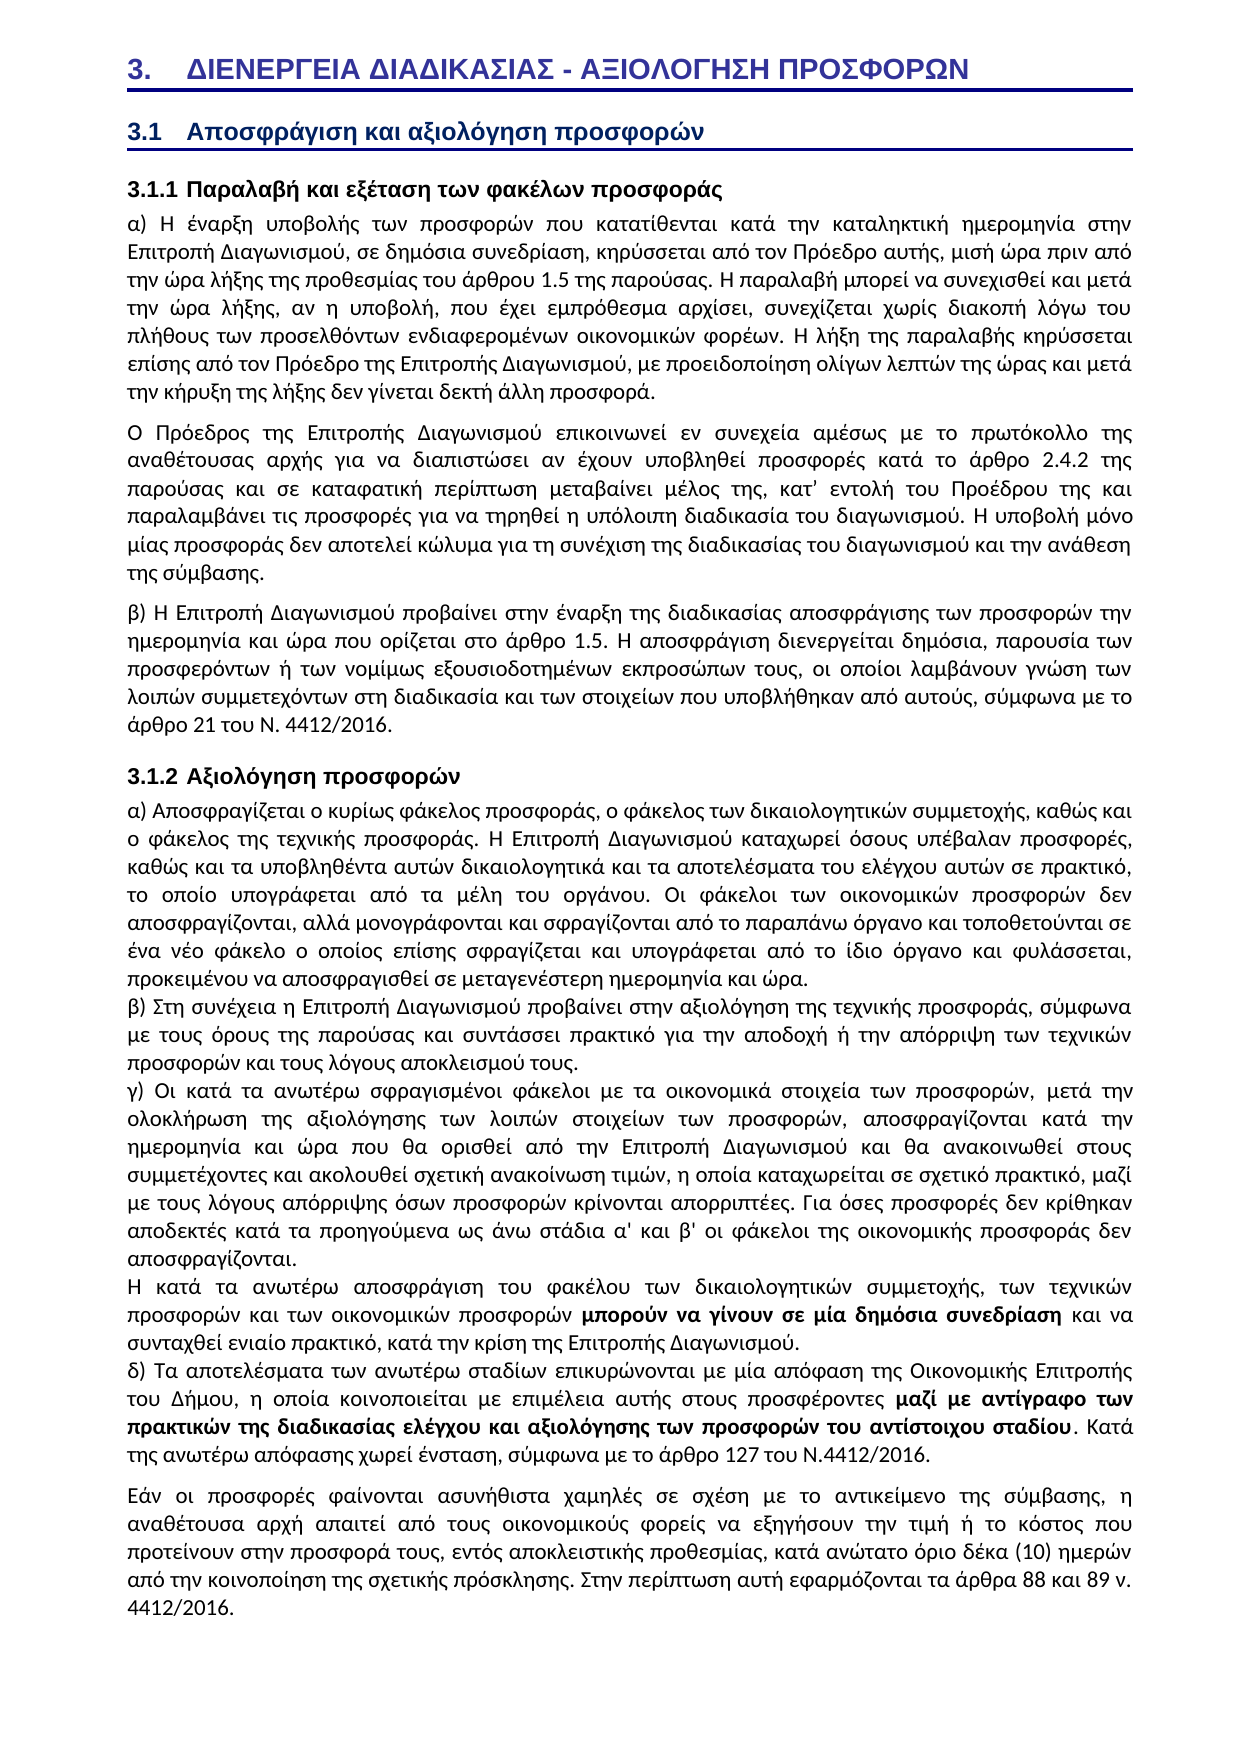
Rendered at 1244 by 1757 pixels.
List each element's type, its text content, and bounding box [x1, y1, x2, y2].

text β) Στη συνέχεια η Επιτροπή Διαγωνισμού προβαίνει στην αξιολόγηση της τεχνικής προσφοράς, σύμφωνα με τους όρους της παρούσας και συντάσσει πρακτικό για την αποδοχή ή την απόρριψη των τεχνικών προσφορών και τους λόγους αποκλεισμού τους. [127, 992, 1133, 1076]
subtitle 3.1.1 Παραλαβή και εξέταση των φακέλων προσφοράς [127, 176, 1133, 203]
subtitle 3.1.2 Αξιολόγηση προσφορών [127, 763, 1133, 790]
text Ο Πρόεδρος της Επιτροπής Διαγωνισμού επικοινωνεί εν συνεχεία αμέσως με το πρωτόκολλο της αναθέτουσας αρχής για να διαπιστώσει αν έχουν υποβληθεί προσφορές κατά το άρθρο 2.4.2 της παρούσας και σε καταφατική περίπτωση μεταβαίνει μέλος της, κατ’ εντολή του Προέδρου της και παραλαμβάνει τις προσφορές για να τηρηθεί η υπόλοιπη διαδικασία του διαγωνισμού. Η υποβολή μόνο μίας προσφοράς δεν αποτελεί κώλυμα για τη συνέχιση της διαδικασίας του διαγωνισμού και την ανάθεση της σύμβασης. [127, 418, 1133, 586]
text Η κατά τα ανωτέρω αποσφράγιση του φακέλου των δικαιολογητικών συμμετοχής, των τεχνικών προσφορών και των οικονομικών προσφορών μπορούν να γίνουν σε μία δημόσια συνεδρίαση και να συνταχθεί ενιαίο πρακτικό, κατά την κρίση της Επιτροπής Διαγωνισμού. [127, 1272, 1133, 1356]
text γ) Οι κατά τα ανωτέρω σφραγισμένοι φάκελοι με τα οικονομικά στοιχεία των προσφορών, μετά την ολοκλήρωση της αξιολόγησης των λοιπών στοιχείων των προσφορών, αποσφραγίζονται κατά την ημερομηνία και ώρα που θα ορισθεί από την Επιτροπή Διαγωνισμού και θα ανακοινωθεί στους συμμετέχοντες και ακολουθεί σχετική ανακοίνωση τιμών, η οποία καταχωρείται σε σχετικό πρακτικό, μαζί με τους λόγους απόρριψης όσων προσφορών κρίνονται απορριπτέες. Για όσες προσφορές δεν κρίθηκαν αποδεκτές κατά τα προηγούμενα ως άνω στάδια α' και β' οι φάκελοι της οικονομικής προσφοράς δεν αποσφραγίζονται. [127, 1076, 1133, 1272]
text α) Αποσφραγίζεται ο κυρίως φάκελος προσφοράς, ο φάκελος των δικαιολογητικών συμμετοχής, καθώς και ο φάκελος της τεχνικής προσφοράς. Η Επιτροπή Διαγωνισμού καταχωρεί όσους υπέβαλαν προσφορές, καθώς και τα υποβληθέντα αυτών δικαιολογητικά και τα αποτελέσματα του ελέγχου αυτών σε πρακτικό, το οποίο υπογράφεται από τα μέλη του οργάνου. Οι φάκελοι των οικονομικών προσφορών δεν αποσφραγίζονται, αλλά μονογράφονται και σφραγίζονται από το παραπάνω όργανο και τοποθετούνται σε ένα νέο φάκελο ο οποίος επίσης σφραγίζεται και υπογράφεται από το ίδιο όργανο και φυλάσσεται, προκειμένου να αποσφραγισθεί σε μεταγενέστερη ημερομηνία και ώρα. [127, 796, 1133, 992]
subtitle 3.1 Αποσφράγιση και αξιολόγηση προσφορών [127, 117, 1133, 148]
text β) Η Επιτροπή Διαγωνισμού προβαίνει στην έναρξη της διαδικασίας αποσφράγισης των προσφορών την ημερομηνία και ώρα που ορίζεται στο άρθρο 1.5. Η αποσφράγιση διενεργείται δημόσια, παρουσία των προσφερόντων ή των νομίμως εξουσιοδοτημένων εκπροσώπων τους, οι οποίοι λαμβάνουν γνώση των λοιπών συμμετεχόντων στη διαδικασία και των στοιχείων που υποβλήθηκαν από αυτούς, σύμφωνα με το άρθρο 21 του Ν. 4412/2016. [127, 598, 1133, 738]
text Εάν οι προσφορές φαίνονται ασυνήθιστα χαμηλές σε σχέση με το αντικείμενο της σύμβασης, η αναθέτουσα αρχή απαιτεί από τους οικονομικούς φορείς να εξηγήσουν την τιμή ή το κόστος που προτείνουν στην προσφορά τους, εντός αποκλειστικής προθεσμίας, κατά ανώτατο όριο δέκα (10) ημερών από την κοινοποίηση της σχετικής πρόσκλησης. Στην περίπτωση αυτή εφαρμόζονται τα άρθρα 88 και 89 ν. 4412/2016. [127, 1481, 1133, 1621]
subtitle 3. ΔΙΕΝΕΡΓΕΙΑ ΔΙΑΔΙΚΑΣΙΑΣ - ΑΞΙΟΛΟΓΗΣΗ ΠΡΟΣΦΟΡΩΝ [127, 52, 1133, 88]
text δ) Τα αποτελέσματα των ανωτέρω σταδίων επικυρώνονται με μία απόφαση της Οικονομικής Επιτροπής του Δήμου, η οποία κοινoποιείται με επιμέλεια αυτής στους προσφέροντες μαζί με αντίγραφο των πρακτικών της διαδικασίας ελέγχου και αξιολόγησης των προσφορών του αντίστοιχου σταδίου. Κατά της ανωτέρω απόφασης χωρεί ένσταση, σύμφωνα με το άρθρο 127 του Ν.4412/2016. [127, 1356, 1133, 1468]
text α) Η έναρξη υποβολής των προσφορών που κατατίθενται κατά την καταληκτική ημερομηνία στην Επιτροπή Διαγωνισμού, σε δημόσια συνεδρίαση, κηρύσσεται από τον Πρόεδρο αυτής, μισή ώρα πριν από την ώρα λήξης της προθεσμίας του άρθρου 1.5 της παρούσας. Η παραλαβή μπορεί να συνεχισθεί και μετά την ώρα λήξης, αν η υποβολή, που έχει εμπρόθεσμα αρχίσει, συνεχίζεται χωρίς διακοπή λόγω του πλήθους των προσελθόντων ενδιαφερομένων οικονομικών φορέων. Η λήξη της παραλαβής κηρύσσεται επίσης από τον Πρόεδρο της Επιτροπής Διαγωνισμού, με προειδοποίηση ολίγων λεπτών της ώρας και μετά την κήρυξη της λήξης δεν γίνεται δεκτή άλλη προσφορά. [127, 209, 1133, 405]
